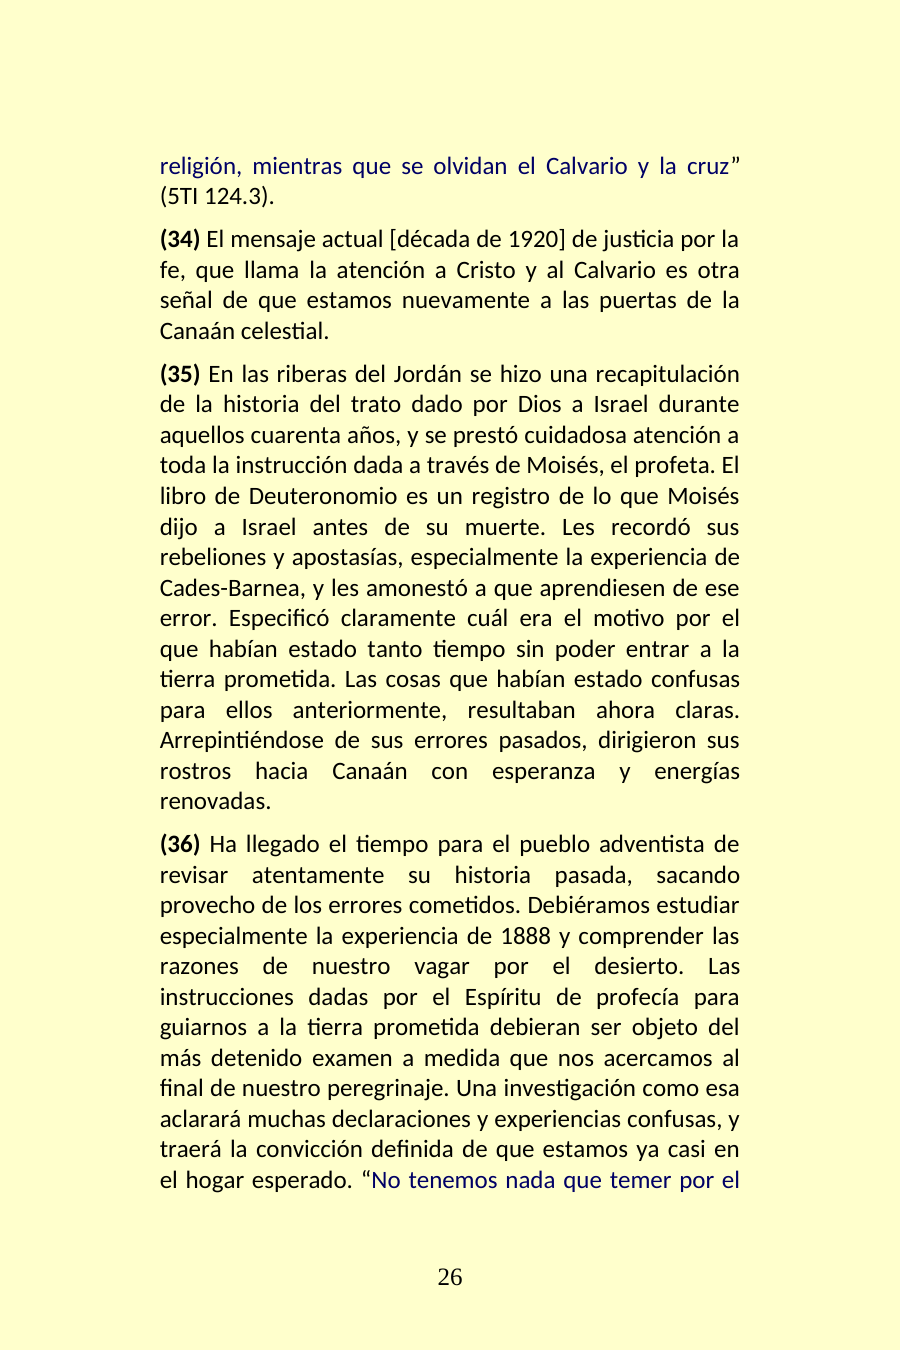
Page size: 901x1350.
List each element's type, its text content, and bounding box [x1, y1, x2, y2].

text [159, 150, 741, 211]
text (34) El mensaje actual [década de 1920] de justicia por la fe, que llama la atención a Cristo y al Calvario es otra señal de que estamos nuevamente a las puertas de la Canaán celestial. [159, 223, 741, 346]
text (35) En las riberas del Jordán se hizo una recapitulación de la historia del trato dado por Dios a Israel durante aquellos cuarenta años, y se prestó cuidadosa atención a toda la instrucción dada a través de Moisés, el profeta. El libro de Deuteronomio es un registro de lo que Moisés dijo a Israel antes de su muerte. Les recordó sus rebeliones y apostasías, especialmente la experiencia de Cades-Barnea, y les amonestó a que aprendiesen de ese error. Especificó claramente cuál era el motivo por el que habían estado tanto tiempo sin poder entrar a la tierra prometida. Las cosas que habían estado confusas para ellos anteriormente, resultaban ahora claras. Arrepintiéndose de sus errores pasados, dirigieron sus rostros hacia Canaán con esperanza y energías renovadas. [159, 358, 741, 816]
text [159, 828, 741, 1195]
